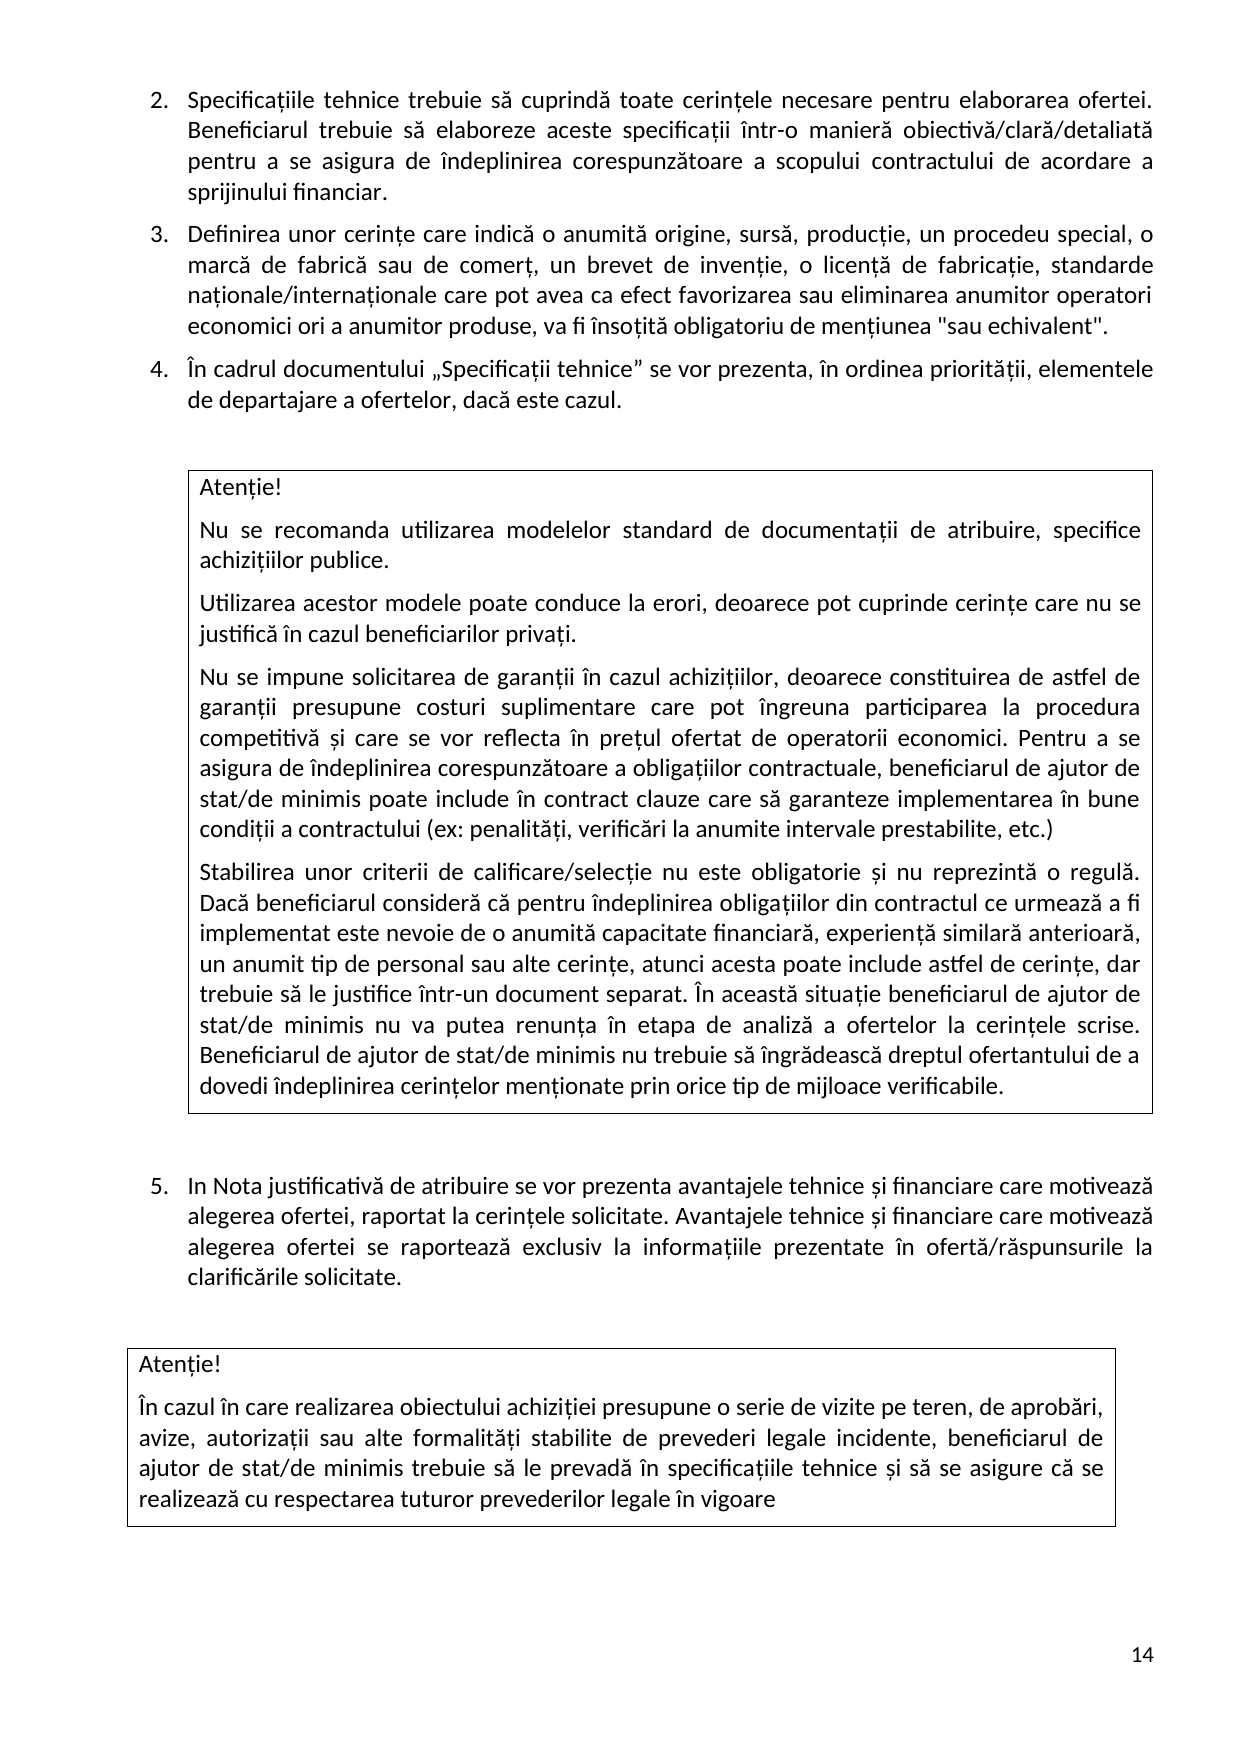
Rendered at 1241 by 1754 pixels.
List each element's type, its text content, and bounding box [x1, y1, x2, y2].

list În cadrul documentului „Specificații tehnice” se vor prezenta, în ordinea priorității, elementele de departajare a ofertelor, dacă este cazul. [150, 353, 1154, 414]
list Specificațiile tehnice trebuie să cuprindă toate cerințele necesare pentru elaborarea ofertei. Beneficiarul trebuie să elaboreze aceste specificații într-o manieră obiectivă/clară/detaliată pentru a se asigura de îndeplinirea corespunzătoare a scopului contractului de acordare a sprijinului financiar. [150, 84, 1154, 206]
table_header Atenție! Nu se recomanda utilizarea modelelor standard de documentații de atribuire, specifice achizițiilor publice. Utilizarea acestor modele poate conduce la erori, deoarece pot cuprinde cerințe care nu se justifică în cazul beneficiarilor privați. Nu se impune solicitarea de garanții în cazul achizițiilor, deoarece constituirea de astfel de garanții presupune costuri suplimentare care pot îngreuna participarea la procedura competitivă și care se vor reflecta în prețul ofertat de operatorii economici. Pentru a se asigura de îndeplinirea corespunzătoare a obligațiilor contractuale, beneficiarul de ajutor de stat/de minimis poate include în contract clauze care să garanteze implementarea în bune condiții a contractului (ex: penalități, verificări la anumite intervale prestabilite, etc.) Stabilirea unor criterii de calificare/selecție nu este obligatorie și nu reprezintă o regulă. Dacă beneficiarul consideră că pentru îndeplinirea obligațiilor din contractul ce urmează a fi implementat este nevoie de o anumită capacitate financiară, experiență similară anterioară, un anumit tip de personal sau alte cerințe, atunci acesta poate include astfel de cerințe, dar trebuie să le justifice într-un document separat. În această situație beneficiarul de ajutor de stat/de minimis nu va putea renunța în etapa de analiză a ofertelor la cerințele scrise. Beneficiarul de ajutor de stat/de minimis nu trebuie să îngrădească dreptul ofertantului de a dovedi îndeplinirea cerințelor menționate prin orice tip de mijloace verificabile. [189, 471, 1152, 1113]
table_header Atenție! În cazul în care realizarea obiectului achiziției presupune o serie de vizite pe teren, de aprobări, avize, autorizații sau alte formalități stabilite de prevederi legale incidente, beneficiarul de ajutor de stat/de minimis trebuie să le prevadă în specificațiile tehnice și să se asigure că se realizează cu respectarea tuturor prevederilor legale în vigoare [128, 1349, 1115, 1526]
list Definirea unor cerințe care indică o anumită origine, sursă, producție, un procedeu special, o marcă de fabrică sau de comerț, un brevet de invenție, o licență de fabricație, standarde naționale/internaționale care pot avea ca efect favorizarea sau eliminarea anumitor operatori economici ori a anumitor produse, va fi însoțită obligatoriu de mențiunea "sau echivalent". [150, 219, 1154, 341]
list In Nota justificativă de atribuire se vor prezenta avantajele tehnice și financiare care motivează alegerea ofertei, raportat la cerințele solicitate. Avantajele tehnice și financiare care motivează alegerea ofertei se raportează exclusiv la informațiile prezentate în ofertă/răspunsurile la clarificările solicitate. [150, 1170, 1154, 1292]
